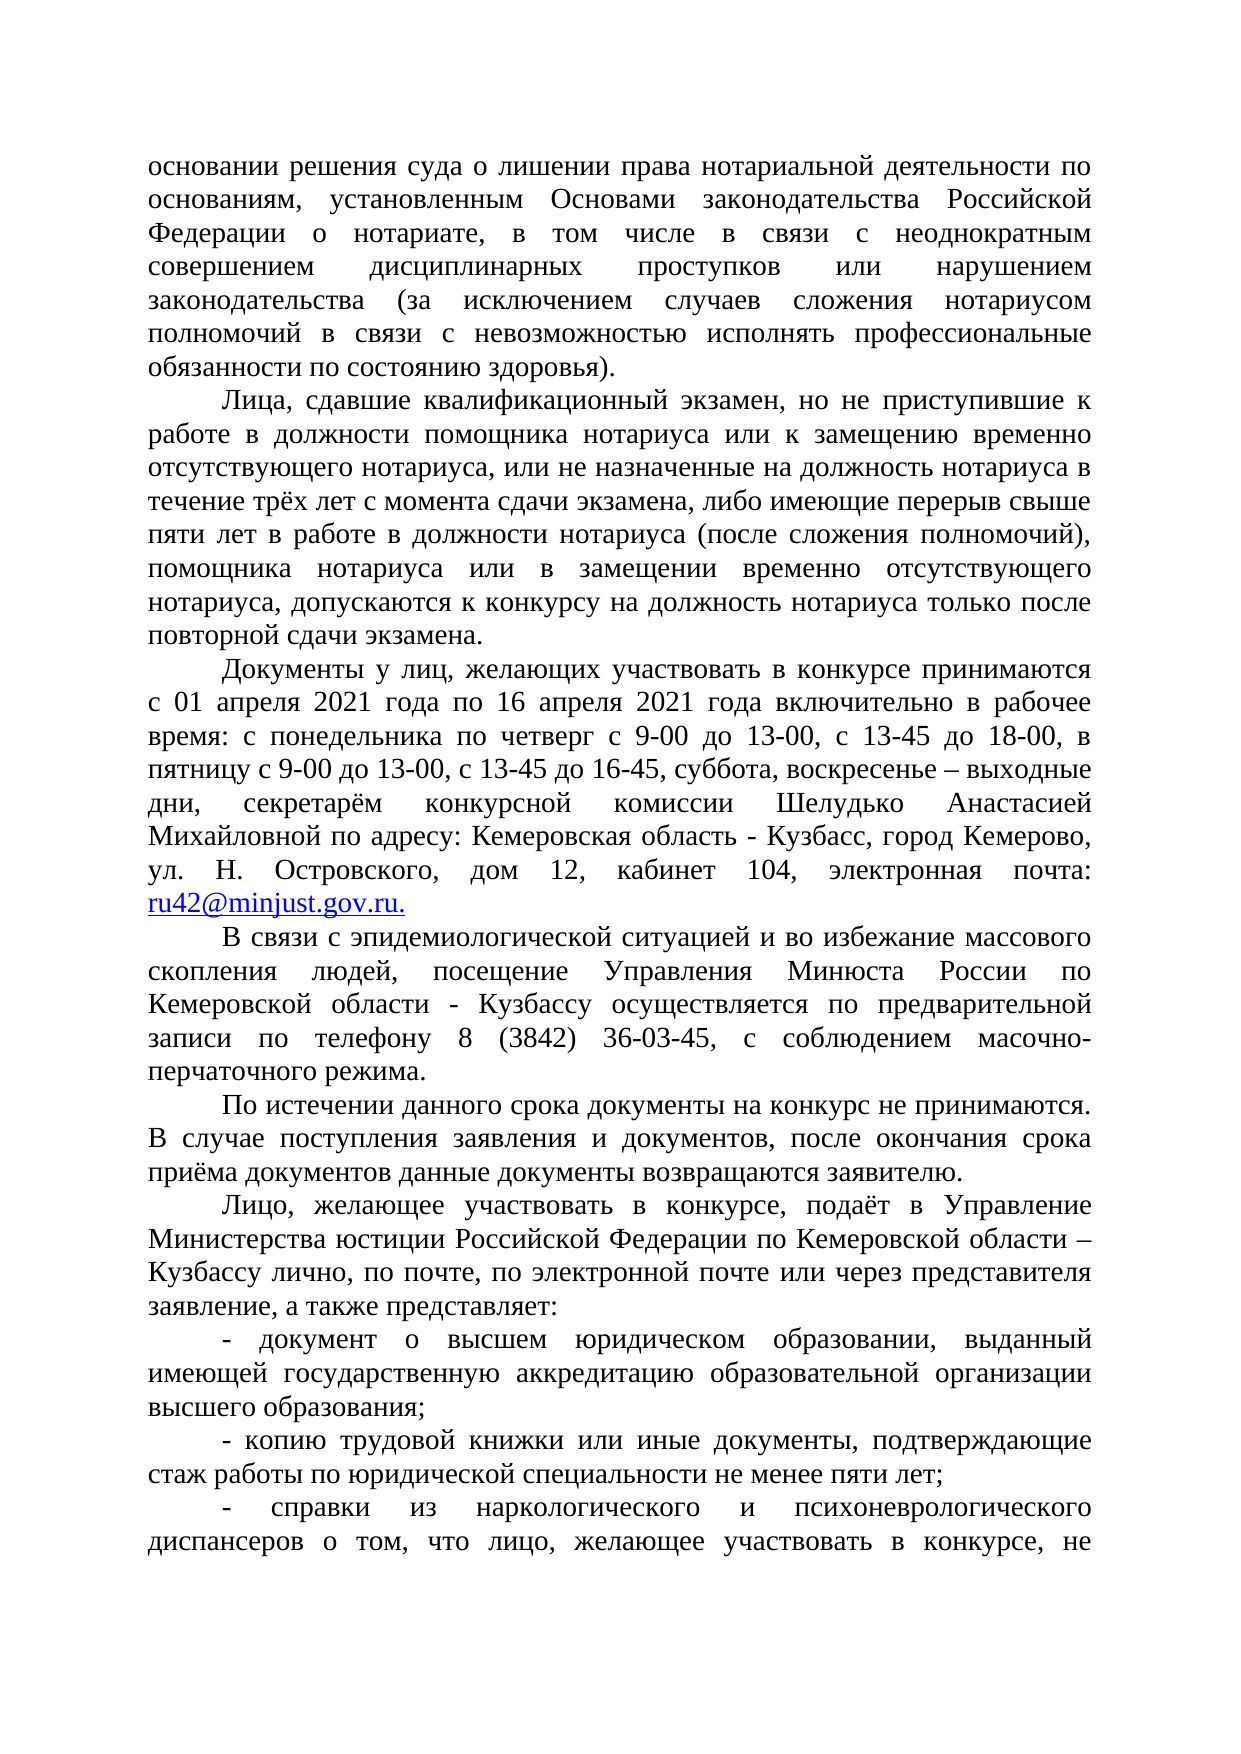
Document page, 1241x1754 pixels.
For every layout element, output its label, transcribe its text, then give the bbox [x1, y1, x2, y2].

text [148, 1489, 1092, 1556]
text По истечении данного срока документы на конкурс не принимаются. В случае поступления заявления и документов, после окончания срока приёма документов данные документы возвращаются заявителю. [148, 1087, 1092, 1187]
text В связи с эпидемиологической ситуацией и во избежание массового скопления людей, посещение Управления Минюста России по Кемеровской области - Кузбассу осуществляется по предварительной записи по телефону 8 (3842) 36-03-45, с соблюдением масочно-перчаточного режима. [148, 919, 1092, 1087]
text Лицо, желающее участвовать в конкурсе, подаёт в Управление Министерства юстиции Российской Федерации по Кемеровской области – Кузбассу лично, по почте, по электронной почте или через представителя заявление, а также представляет: [148, 1187, 1092, 1322]
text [148, 148, 1092, 382]
text - документ о высшем юридическом образовании, выданный имеющей государственную аккредитацию образовательной организации высшего образования; [148, 1322, 1092, 1422]
text Лица, сдавшие квалификационный экзамен, но не приступившие к работе в должности помощника нотариуса или к замещению временно отсутствующего нотариуса, или не назначенные на должность нотариуса в течение трёх лет с момента сдачи экзамена, либо имеющие перерыв свыше пяти лет в работе в должности нотариуса (после сложения полномочий), помощника нотариуса или в замещении временно отсутствующего нотариуса, допускаются к конкурсу на должность нотариуса только после повторной сдачи экзамена. [148, 382, 1092, 651]
text - копию трудовой книжки или иные документы, подтверждающие стаж работы по юридической специальности не менее пяти лет; [148, 1422, 1092, 1489]
text Документы у лиц, желающих участвовать в конкурсе принимаются с 01 апреля 2021 года по 16 апреля 2021 года включительно в рабочее время: с понедельника по четверг с 9-00 до 13-00, с 13-45 до 18-00, в пятницу с 9-00 до 13-00, с 13-45 до 16-45, суббота, воскресенье – выходные дни, секретарём конкурсной комиссии Шелудько Анастасией Михайловной по адресу: Кемеровская область - Кузбасс, город Кемерово, ул. Н. Островского, дом 12, кабинет 104, электронная почта: ru42@minjust.gov.ru. [148, 651, 1092, 919]
